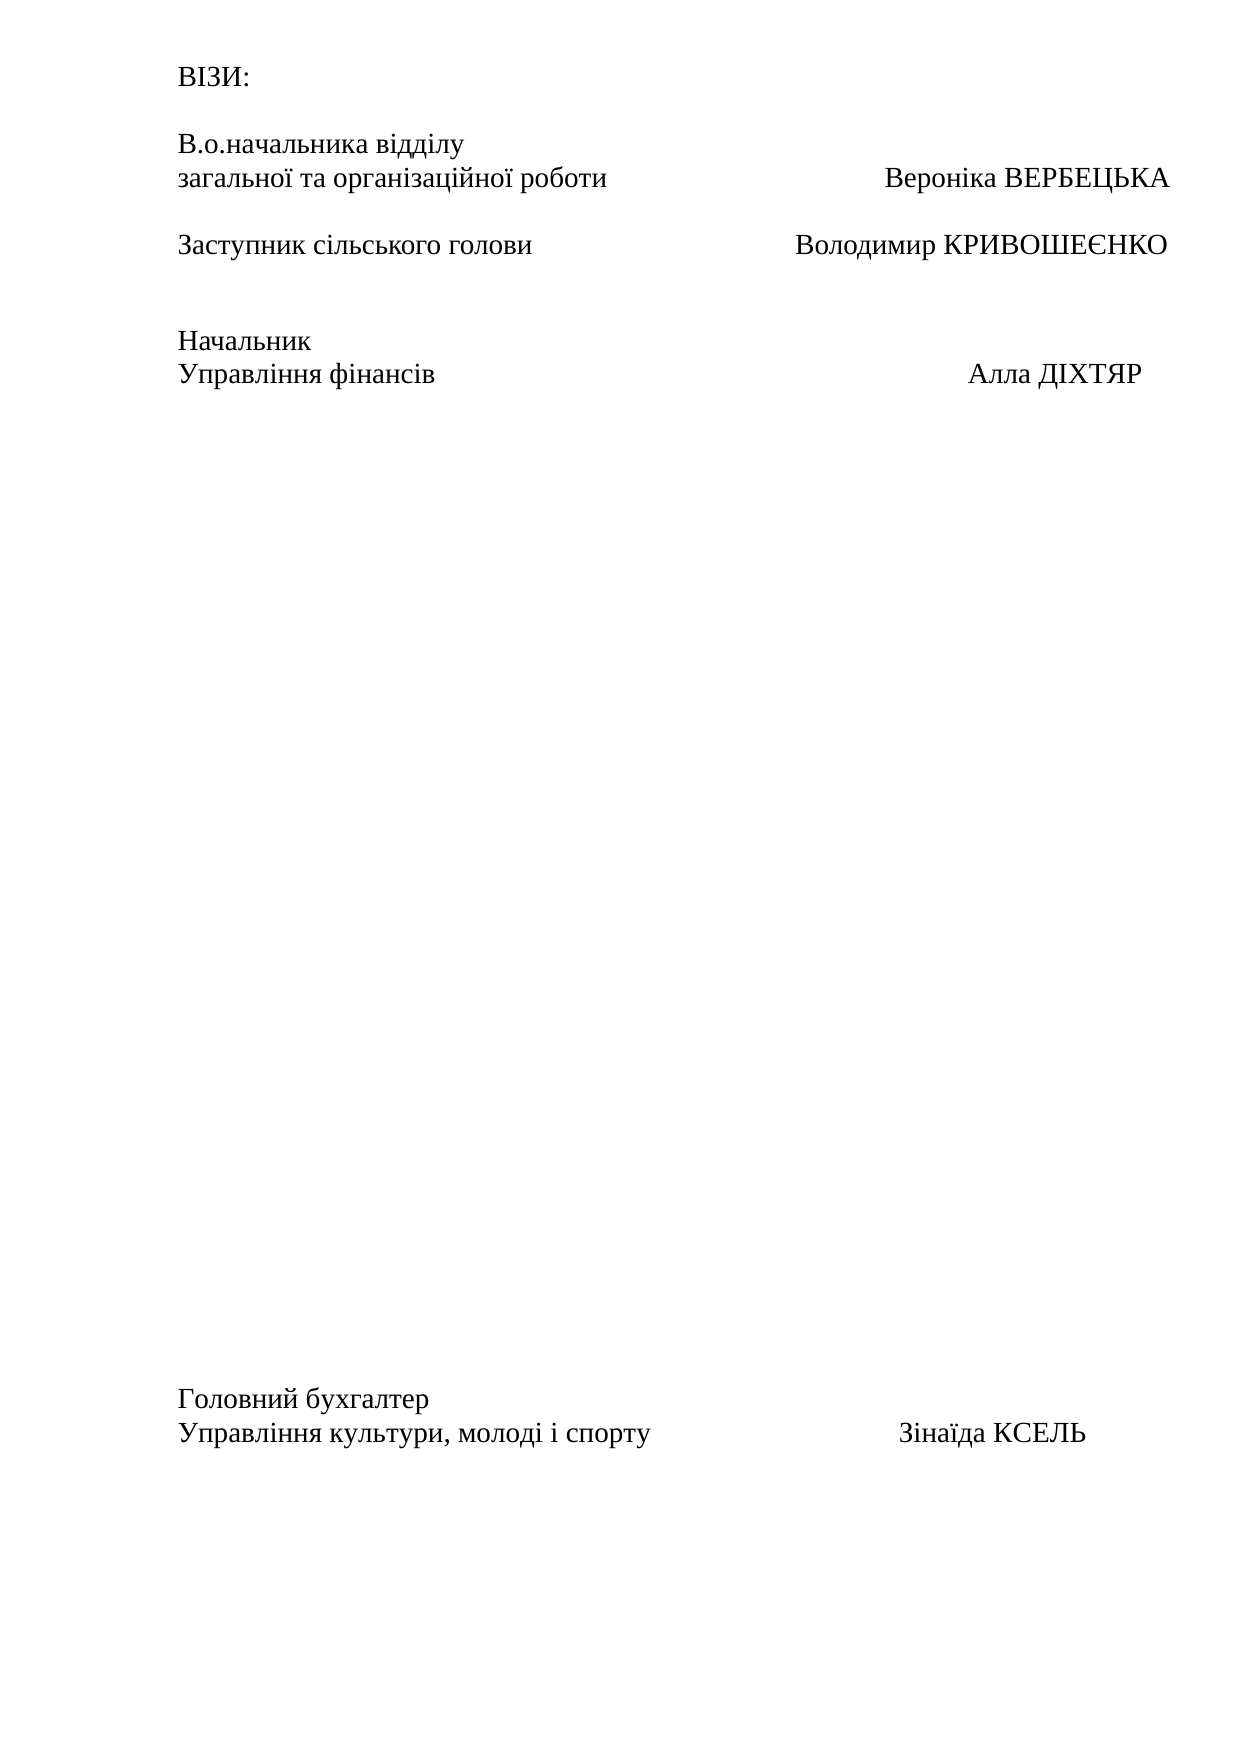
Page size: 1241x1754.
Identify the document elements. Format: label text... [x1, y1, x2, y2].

text Управління фінансів Алла ДІХТЯР [177, 356, 1181, 390]
text Заступник сільського голови Володимир КРИВОШЕЄНКО [177, 227, 1181, 260]
text Начальник [177, 323, 1181, 356]
text ВІЗИ: [177, 59, 1122, 93]
text Головний бухгалтер [177, 1382, 1181, 1415]
text В.о.начальника відділу загальної та організаційної роботи Вероніка ВЕРБЕЦЬКА [177, 126, 1181, 193]
text Управління культури, молоді і спорту Зінаїда КСЕЛЬ [177, 1415, 1181, 1449]
